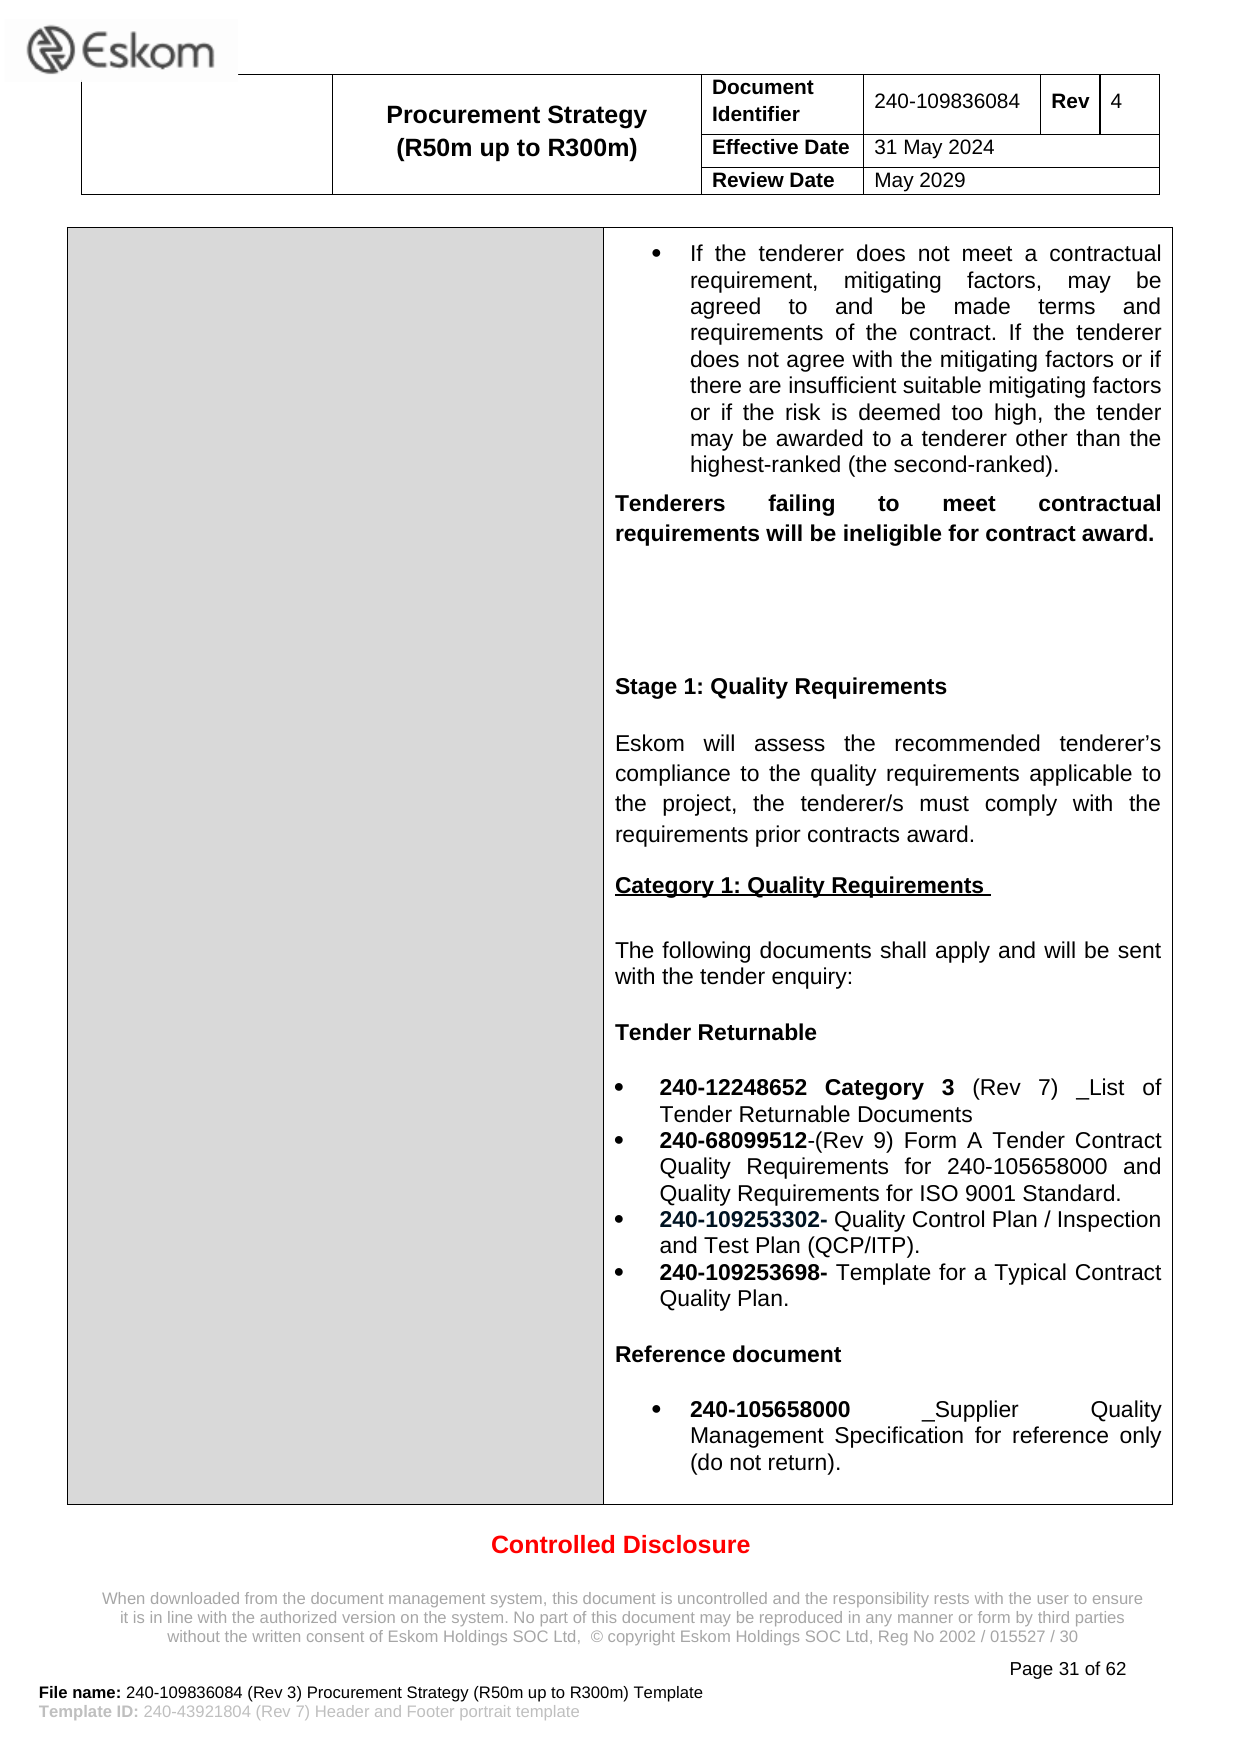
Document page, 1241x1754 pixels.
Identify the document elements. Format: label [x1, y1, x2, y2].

table_cell [68, 228, 603, 1504]
table_cell [604, 228, 1172, 1504]
